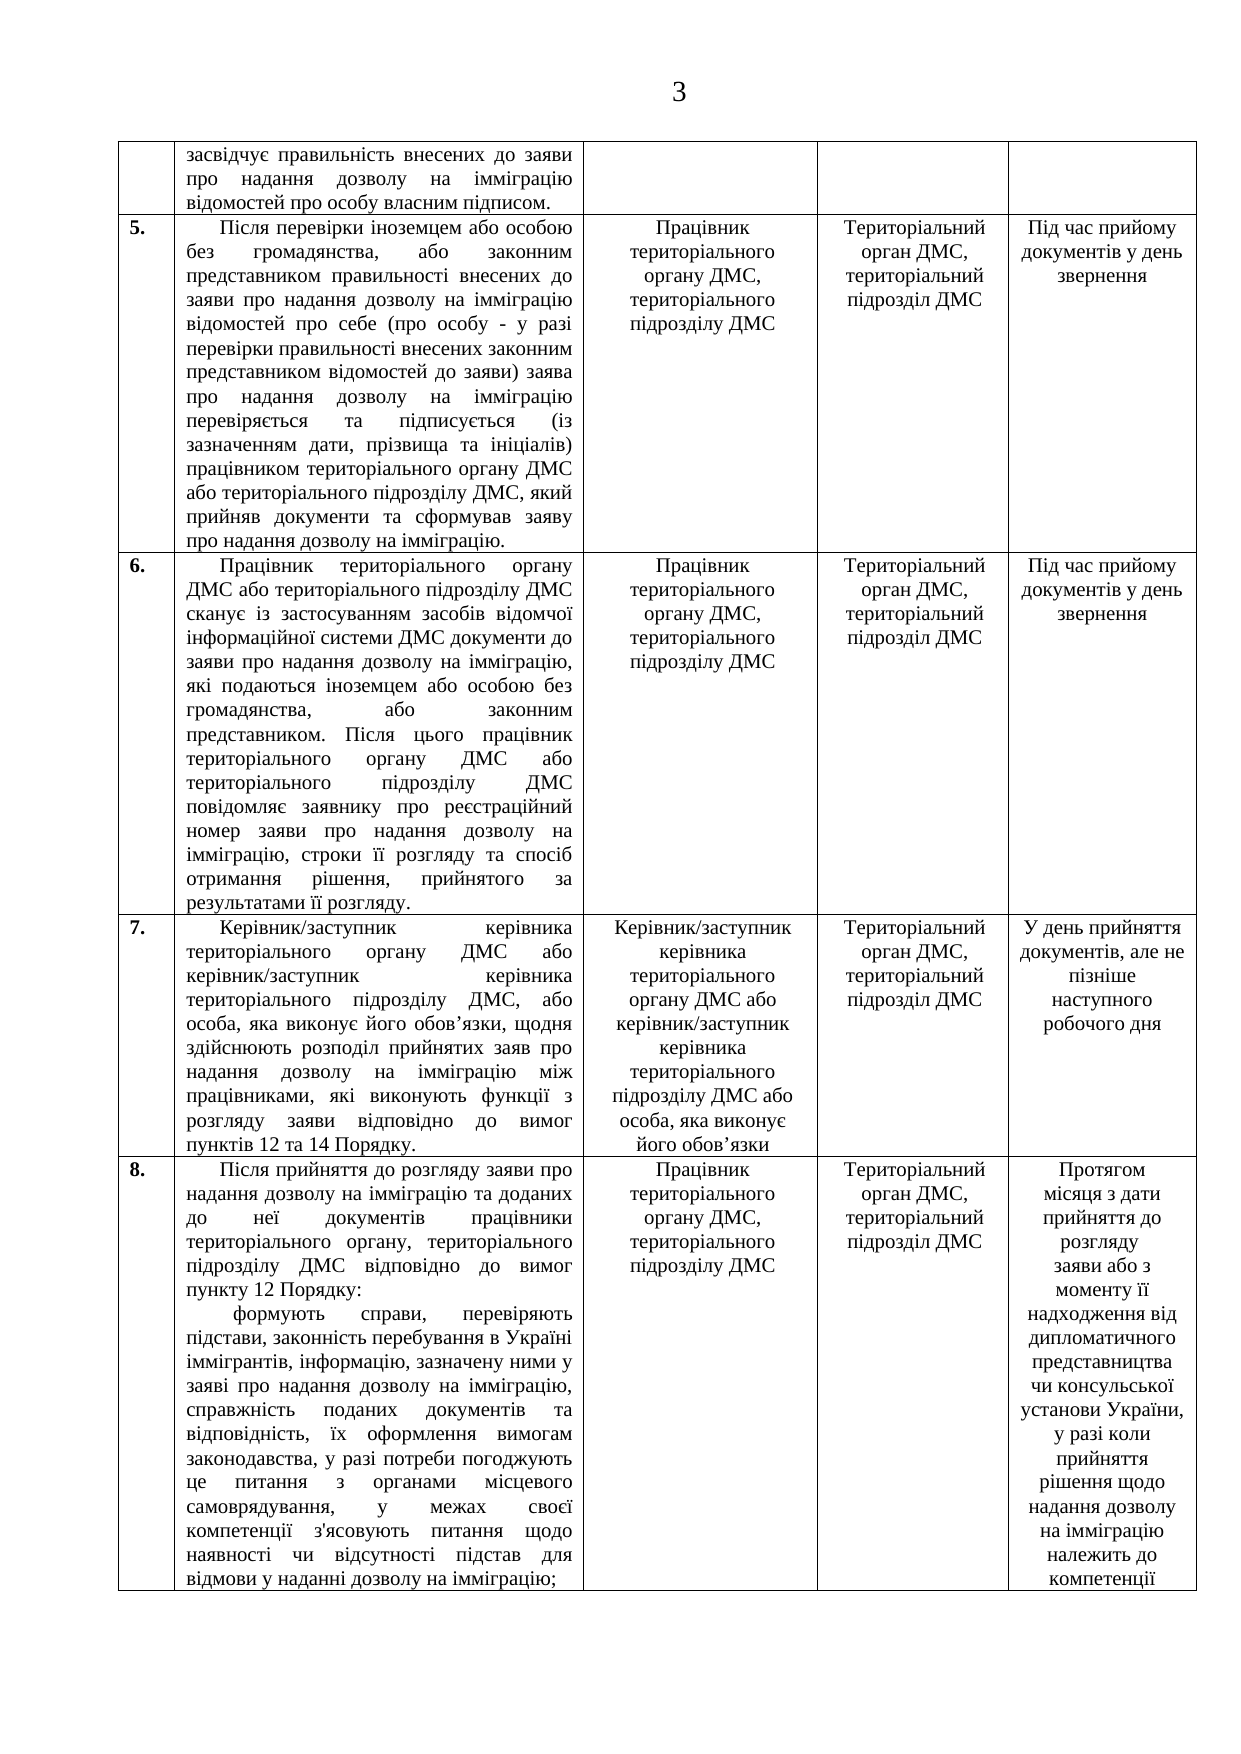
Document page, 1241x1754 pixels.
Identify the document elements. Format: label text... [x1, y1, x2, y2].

table_cell У день прийняття документів, але не пізніше наступного робочого дня [1009, 915, 1196, 1156]
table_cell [1009, 142, 1196, 214]
table_cell 7. [119, 915, 174, 1156]
table_cell Територіальний орган ДМС, територіальний підрозділ ДМС [818, 215, 1008, 552]
table_cell Під час прийому документів у день звернення [1009, 553, 1196, 914]
table_cell Після перевірки іноземцем або особою без громадянства, або законним представником правильності внесених до заяви про надання дозволу на імміграцію відомостей про себе (про особу - у разі перевірки правильності внесених законним представником відомостей до заяви) заява про надання дозволу на імміграцію перевіряється та підписується (із зазначенням дати, прізвища та ініціалів) працівником територіального органу ДМС або територіального підрозділу ДМС, який прийняв документи та сформував заяву про надання дозволу на імміграцію. [175, 215, 583, 552]
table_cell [818, 1157, 1008, 1590]
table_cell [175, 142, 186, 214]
table_cell Керівник/заступник керівника територіального органу ДМС або керівник/заступник керівника територіального підрозділу ДМС або особа, яка виконує його обов’язки [584, 915, 817, 1156]
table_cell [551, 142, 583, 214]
table_cell 4. [119, 142, 174, 214]
table_cell 6. [119, 553, 174, 914]
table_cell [818, 142, 1008, 214]
table_cell Працівник територіального органу ДМС, територіального підрозділу ДМС [584, 215, 817, 552]
table_cell 5. [119, 215, 174, 552]
table_cell Територіальний орган ДМС, територіальний підрозділ ДМС [818, 553, 1008, 914]
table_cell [1009, 1157, 1196, 1590]
table_cell 8. [119, 1157, 174, 1590]
table_cell Під час прийому документів у день звернення [1009, 215, 1196, 552]
table_cell Працівник територіального органу ДМС, територіального підрозділу ДМС [584, 553, 817, 914]
table_cell Керівник/заступник керівника територіального органу ДМС або керівник/заступник керівника територіального підрозділу ДМС, або особа, яка виконує його обов’язки, щодня здійснюють розподіл прийнятих заяв про надання дозволу на імміграцію між працівниками, які виконують функції з розгляду заяви відповідно до вимог пунктів 12 та 14 Порядку. [175, 915, 583, 1156]
table_cell Територіальний орган ДМС, територіальний підрозділ ДМС [818, 915, 1008, 1156]
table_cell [584, 142, 817, 214]
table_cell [584, 1157, 817, 1590]
table_cell Працівник територіального органу ДМС або територіального підрозділу ДМС сканує із застосуванням засобів відомчої інформаційної системи ДМС документи до заяви про надання дозволу на імміграцію, які подаються іноземцем або особою без громадянства, або законним представником. Після цього працівник територіального органу ДМС або територіального підрозділу ДМС повідомляє заявнику про реєстраційний номер заяви про надання дозволу на імміграцію, строки її розгляду та спосіб отримання рішення, прийнятого за результатами її розгляду. [175, 553, 583, 914]
